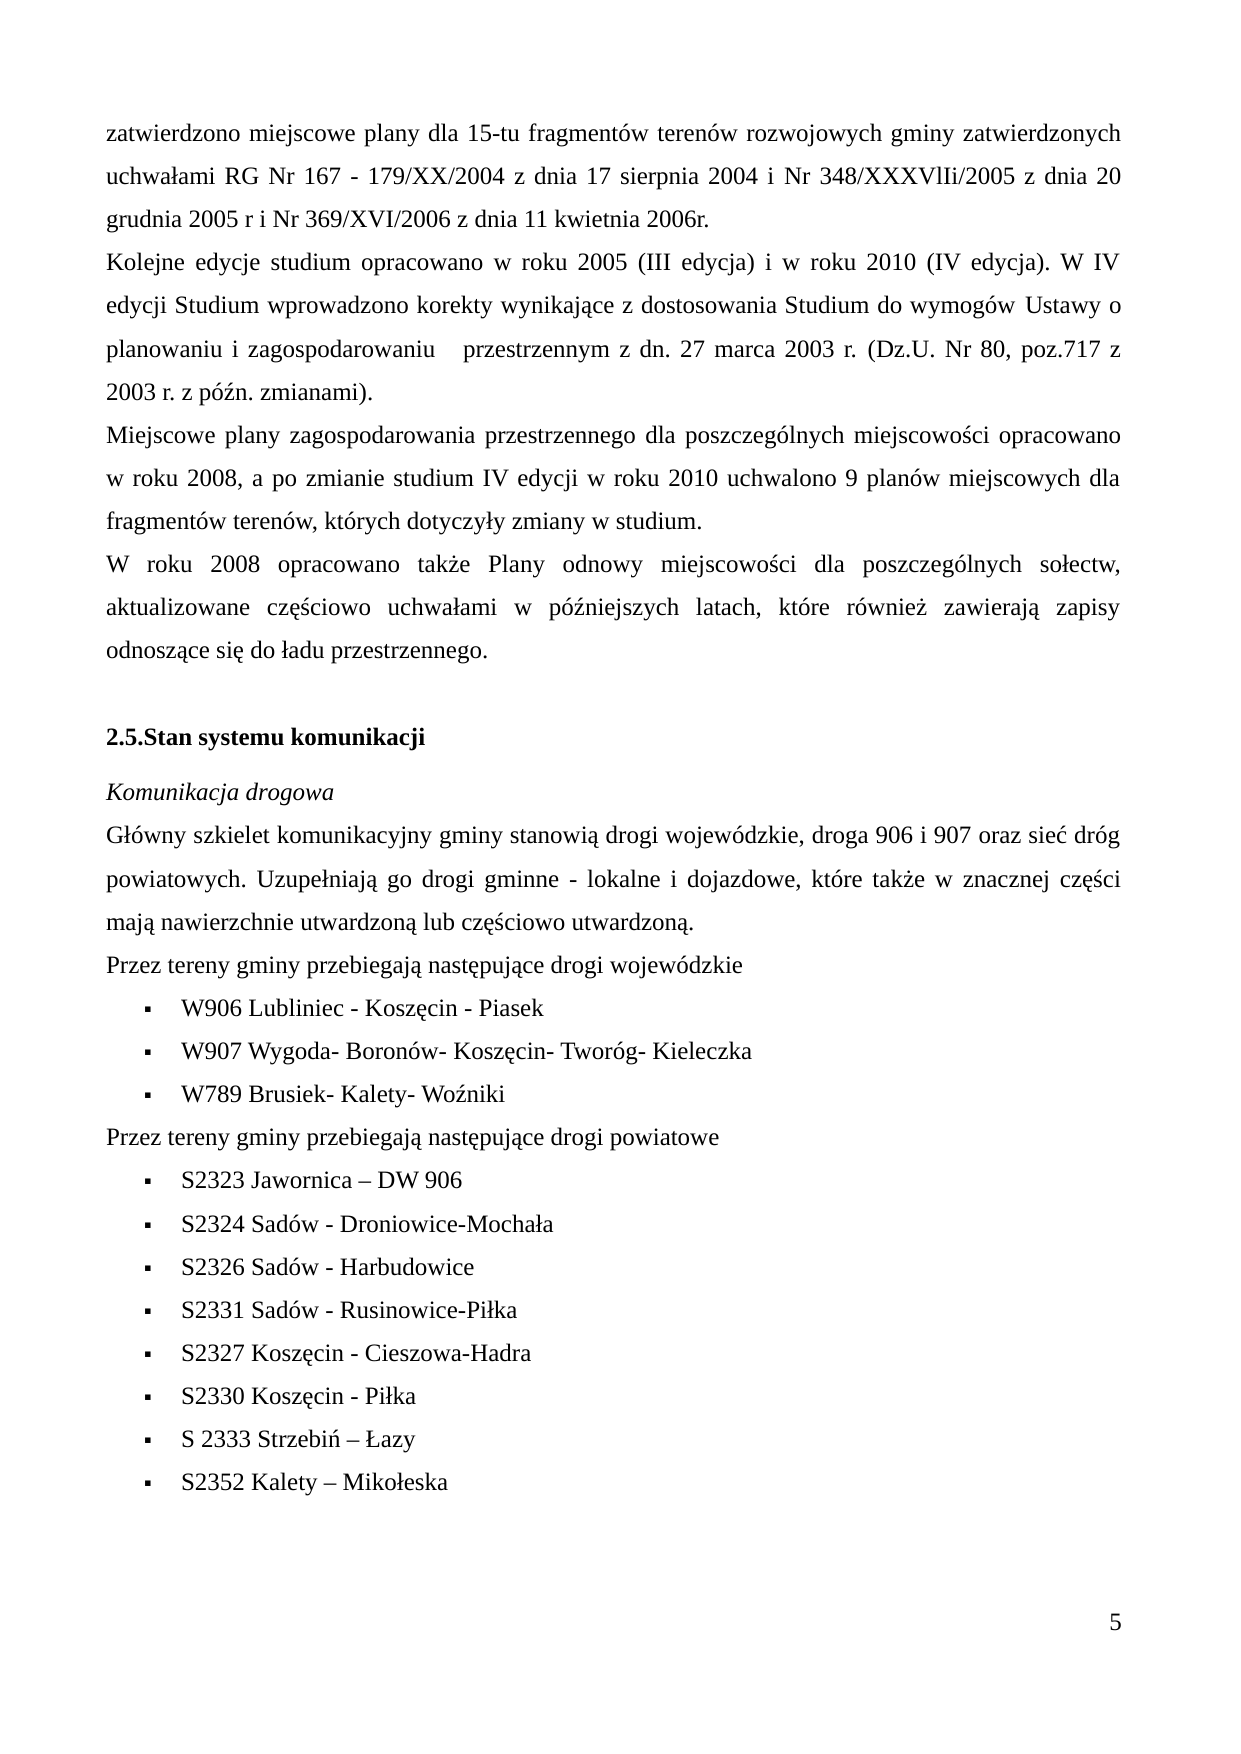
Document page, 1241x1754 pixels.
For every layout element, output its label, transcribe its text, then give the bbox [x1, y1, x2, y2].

text Główny szkielet komunikacyjny gminy stanowią drogi wojewódzkie, droga 906 i 907 oraz sieć dróg powiatowych. Uzupełniają go drogi gminne - lokalne i dojazdowe, które także w znacznej części mają nawierzchnie utwardzoną lub częściowo utwardzoną. [106, 821, 1121, 936]
list W906 Lubliniec - Koszęcin - Piasek [143, 993, 1121, 1022]
list S2352 Kalety – Mikołeska [143, 1467, 1121, 1496]
text W roku 2008 opracowano także Plany odnowy miejscowości dla poszczególnych sołectw, aktualizowane częściowo uchwałami w późniejszych latach, które również zawierają zapisy odnoszące się do ładu przestrzennego. [106, 549, 1121, 664]
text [106, 118, 1121, 233]
text Miejscowe plany zagospodarowania przestrzennego dla poszczególnych miejscowości opracowano w roku 2008, a po zmianie studium IV edycji w roku 2010 uchwalono 9 planów miejscowych dla fragmentów terenów, których dotyczyły zmiany w studium. [106, 420, 1121, 535]
list S2324 Sadów - Droniowice-Mochała [143, 1209, 1121, 1237]
subtitle Komunikacja drogowa [106, 777, 1121, 806]
list S2326 Sadów - Harbudowice [143, 1252, 1121, 1281]
list S2331 Sadów - Rusinowice-Piłka [143, 1295, 1121, 1324]
text Przez tereny gminy przebiegają następujące drogi wojewódzkie [106, 950, 1121, 979]
subtitle 2.5.Stan systemu komunikacji [106, 722, 1121, 751]
text Kolejne edycje studium opracowano w roku 2005 (III edycja) i w roku 2010 (IV edycja). W IV edycji Studium wprowadzono korekty wynikające z dostosowania Studium do wymogów Ustawy o planowaniu i zagospodarowaniu przestrzennym z dn. 27 marca 2003 r. (Dz.U. Nr 80, poz.717 z 2003 r. z późn. zmianami). [106, 247, 1121, 406]
list S2330 Koszęcin - Piłka [143, 1381, 1121, 1410]
list S2323 Jawornica – DW 906 [143, 1166, 1121, 1194]
list S2327 Koszęcin - Cieszowa-Hadra [143, 1338, 1121, 1367]
text Przez tereny gminy przebiegają następujące drogi powiatowe [106, 1122, 1121, 1151]
list W789 Brusiek- Kalety- Woźniki [143, 1079, 1121, 1108]
list S 2333 Strzebiń – Łazy [143, 1424, 1121, 1453]
list W907 Wygoda- Boronów- Koszęcin- Tworóg- Kieleczka [143, 1036, 1121, 1065]
